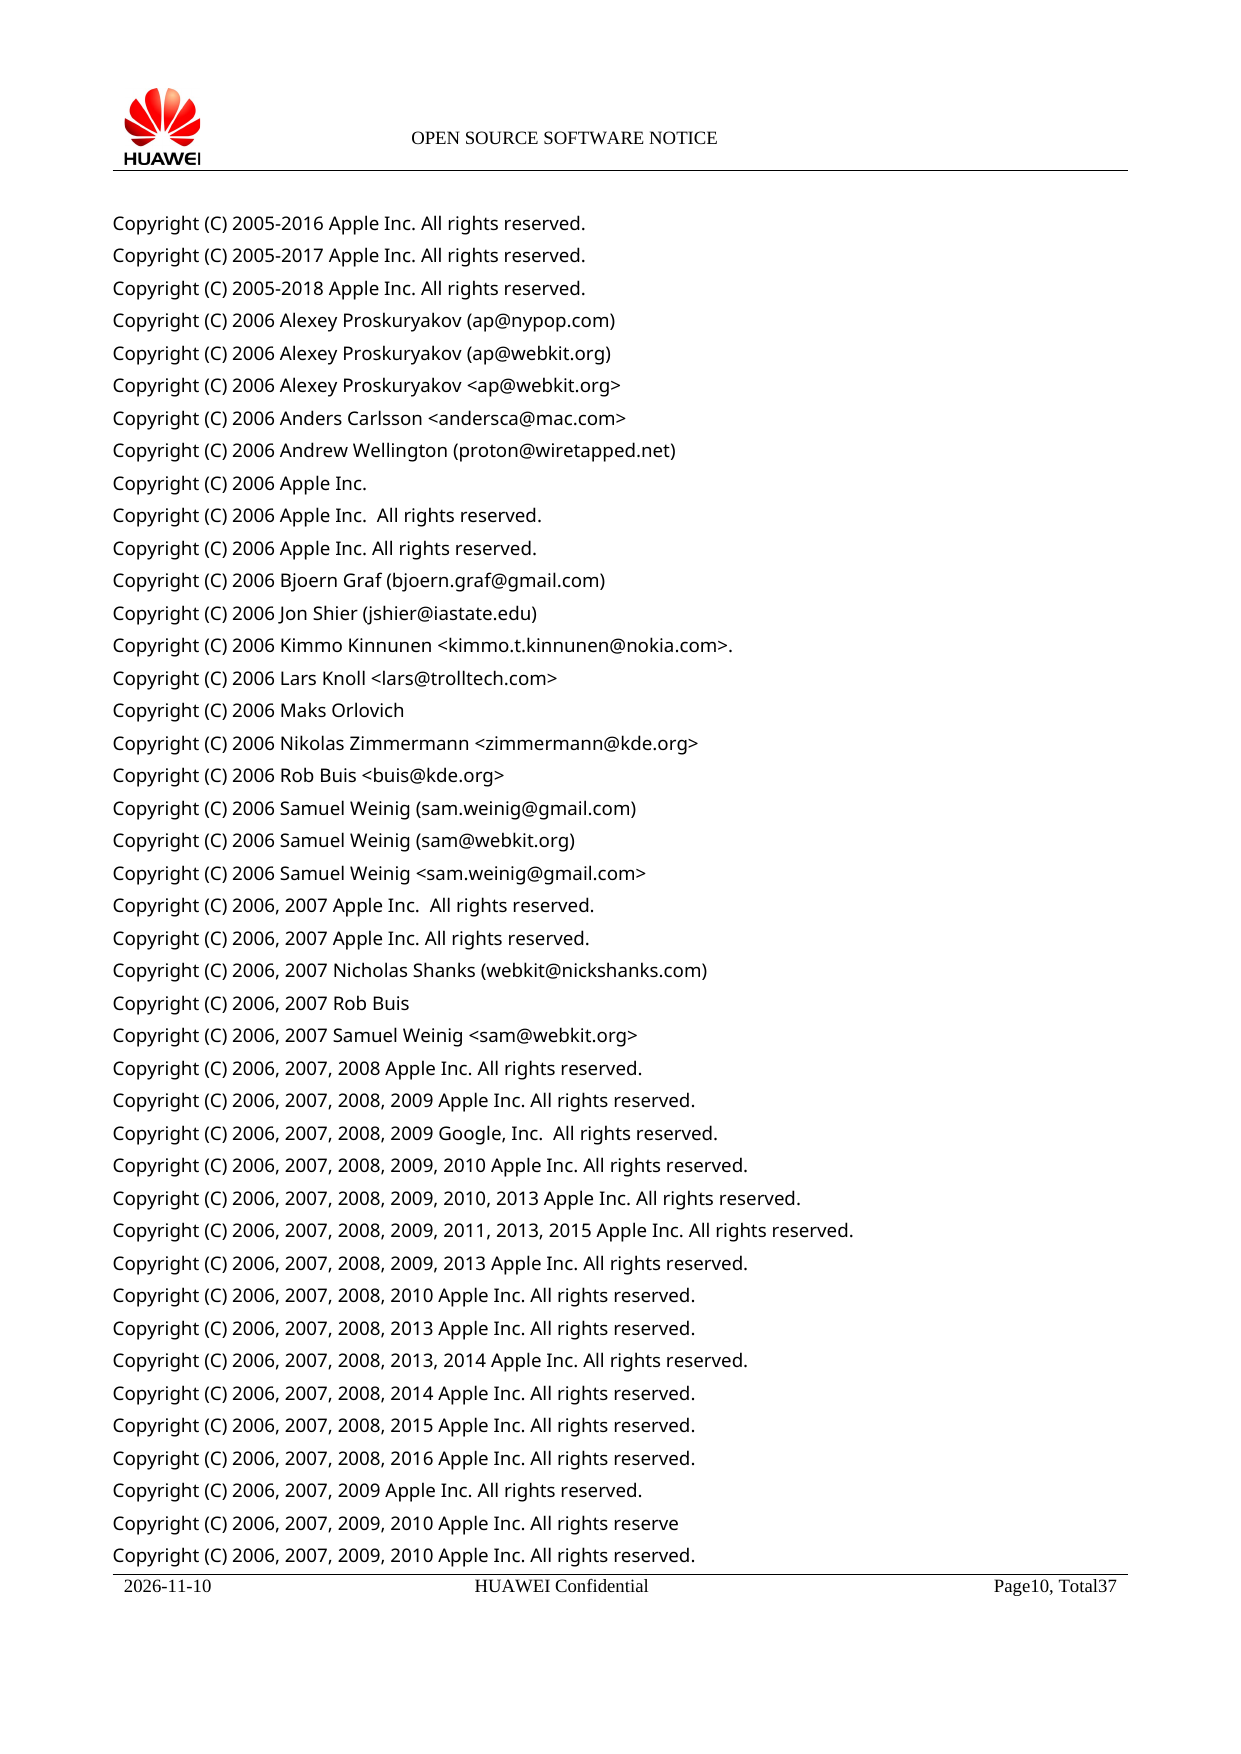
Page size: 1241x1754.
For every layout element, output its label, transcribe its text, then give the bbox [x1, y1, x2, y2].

text Copyright (C) 2006, 2007, 2008, 2009, 2013 Apple Inc. All rights reserved. [112, 1246, 1128, 1279]
text Copyright (C) 2006, 2007, 2008 Apple Inc. All rights reserved. [112, 1051, 1128, 1084]
text Copyright (C) 2005-2018 Apple Inc. All rights reserved. [112, 271, 1128, 304]
text Copyright (C) 2006 Alexey Proskuryakov (ap@nypop.com) [112, 304, 1128, 336]
text Copyright (C) 2006 Anders Carlsson <andersca@mac.com> [112, 401, 1128, 434]
text Copyright (C) 2006, 2007, 2009, 2010 Apple Inc. All rights reserve [112, 1506, 1128, 1539]
text Copyright (C) 2006 Apple Inc. All rights reserved. [112, 531, 1128, 564]
text Copyright (C) 2006, 2007 Apple Inc. All rights reserved. [112, 921, 1128, 954]
text Copyright (C) 2005-2016 Apple Inc. All rights reserved. [112, 206, 1128, 239]
text Copyright (C) 2006, 2007, 2008, 2013, 2014 Apple Inc. All rights reserved. [112, 1344, 1128, 1376]
text Copyright (C) 2006, 2007, 2008, 2015 Apple Inc. All rights reserved. [112, 1409, 1128, 1441]
text Copyright (C) 2006 Samuel Weinig (sam@webkit.org) [112, 824, 1128, 856]
text Copyright (C) 2006, 2007, 2009 Apple Inc. All rights reserved. [112, 1474, 1128, 1506]
text Copyright (C) 2006, 2007 Rob Buis [112, 986, 1128, 1019]
text Copyright (C) 2006, 2007 Samuel Weinig <sam@webkit.org> [112, 1019, 1128, 1051]
text Copyright (C) 2006, 2007, 2009, 2010 Apple Inc. All rights reserved. [112, 1539, 1128, 1571]
text Copyright (C) 2006 Samuel Weinig <sam.weinig@gmail.com> [112, 856, 1128, 889]
text Copyright (C) 2006 Jon Shier (jshier@iastate.edu) [112, 596, 1128, 629]
text Copyright (C) 2006, 2007 Apple Inc. All rights reserved. [112, 889, 1128, 921]
text Copyright (C) 2006 Bjoern Graf (bjoern.graf@gmail.com) [112, 564, 1128, 596]
text Copyright (C) 2006, 2007, 2008, 2016 Apple Inc. All rights reserved. [112, 1441, 1128, 1474]
text Copyright (C) 2006 Apple Inc. All rights reserved. [112, 499, 1128, 531]
text Copyright (C) 2006 Maks Orlovich [112, 694, 1128, 726]
text Copyright (C) 2006 Kimmo Kinnunen <kimmo.t.kinnunen@nokia.com>. [112, 629, 1128, 661]
text Copyright (C) 2005-2017 Apple Inc. All rights reserved. [112, 239, 1128, 271]
text Copyright (C) 2006 Lars Knoll <lars@trolltech.com> [112, 661, 1128, 694]
text Copyright (C) 2006, 2007, 2008, 2013 Apple Inc. All rights reserved. [112, 1311, 1128, 1344]
text Copyright (C) 2006, 2007, 2008, 2009, 2011, 2013, 2015 Apple Inc. All rights reserved. [112, 1214, 1128, 1246]
text Copyright (C) 2006 Nikolas Zimmermann <zimmermann@kde.org> [112, 726, 1128, 759]
text Copyright (C) 2006, 2007, 2008, 2009 Apple Inc. All rights reserved. [112, 1084, 1128, 1116]
text Copyright (C) 2006, 2007, 2008, 2010 Apple Inc. All rights reserved. [112, 1279, 1128, 1311]
picture [124, 88, 201, 165]
text Copyright (C) 2006, 2007, 2008, 2009, 2010 Apple Inc. All rights reserved. [112, 1149, 1128, 1181]
text Copyright (C) 2006 Andrew Wellington (proton@wiretapped.net) [112, 434, 1128, 466]
text Copyright (C) 2006 Apple Inc. [112, 466, 1128, 499]
text Copyright (C) 2006 Alexey Proskuryakov (ap@webkit.org) [112, 336, 1128, 369]
text Copyright (C) 2006, 2007, 2008, 2014 Apple Inc. All rights reserved. [112, 1376, 1128, 1409]
text Copyright (C) 2006 Samuel Weinig (sam.weinig@gmail.com) [112, 791, 1128, 824]
text Copyright (C) 2006, 2007 Nicholas Shanks (webkit@nickshanks.com) [112, 954, 1128, 986]
text Copyright (C) 2006, 2007, 2008, 2009, 2010, 2013 Apple Inc. All rights reserved. [112, 1181, 1128, 1214]
text Copyright (C) 2006, 2007, 2008, 2009 Google, Inc. All rights reserved. [112, 1116, 1128, 1149]
text Copyright (C) 2006 Alexey Proskuryakov <ap@webkit.org> [112, 369, 1128, 401]
text Copyright (C) 2006 Rob Buis <buis@kde.org> [112, 759, 1128, 791]
